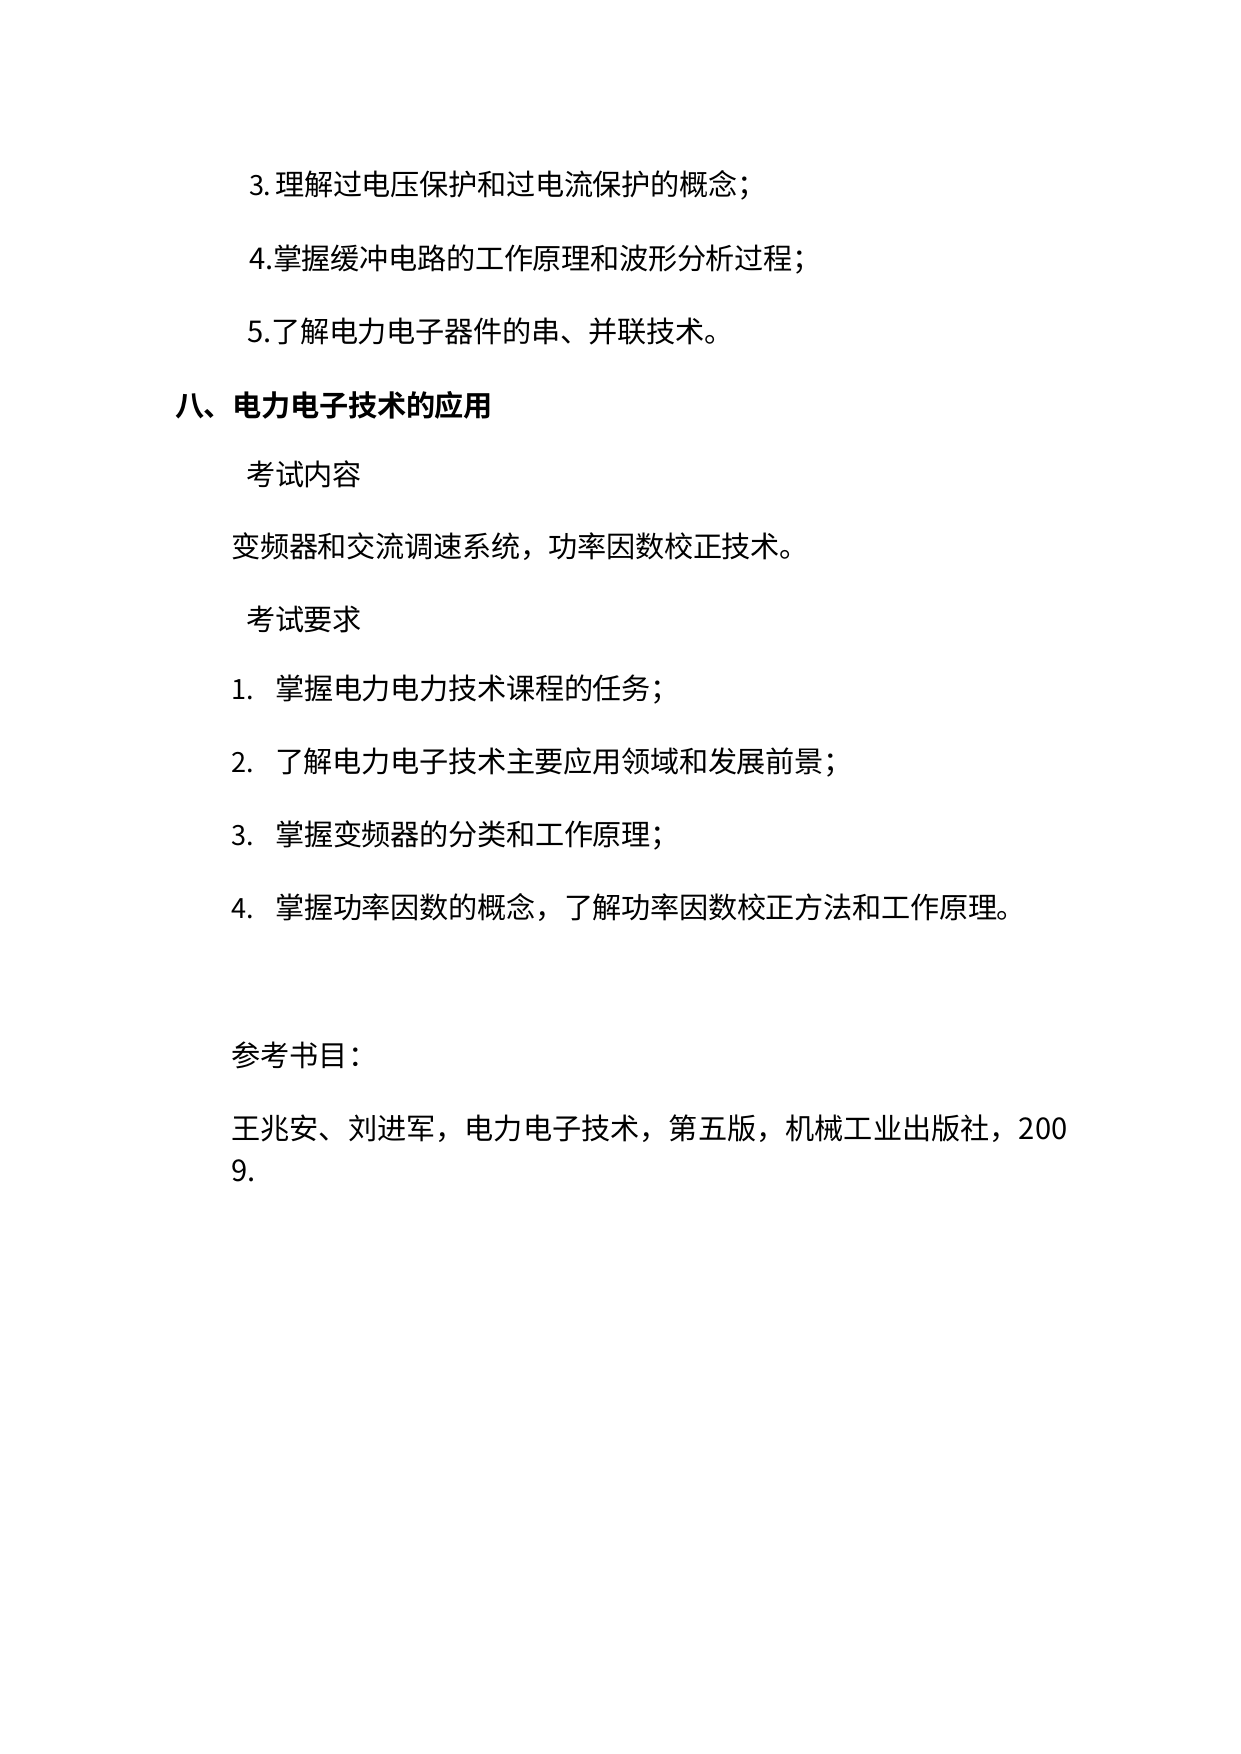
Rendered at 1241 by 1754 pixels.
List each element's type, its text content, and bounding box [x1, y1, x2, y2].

list 掌握变频器的分类和工作原理； [231, 812, 1078, 854]
list 了解电力电子技术主要应用领域和发展前景； [231, 738, 1078, 781]
text 王兆安、刘进军，电力电子技术，第五版，机械工业出版社，2009. [231, 1106, 1078, 1190]
text 参考书目： [231, 1032, 1078, 1074]
text 变频器和交流调速系统，功率因数校正技术。考试要求 [231, 523, 815, 639]
text 4.掌握缓冲电路的工作原理和波形分析过程； [249, 235, 1078, 278]
text 考试内容 [246, 455, 1078, 492]
text 5.了解电力电子器件的串、并联技术。八、电力电子技术的应用 [175, 309, 742, 424]
list 掌握功率因数的概念，了解功率因数校正方法和工作原理。 [231, 885, 1078, 927]
list 理解过电压保护和过电流保护的概念； [249, 162, 1078, 204]
list 掌握电力电力技术课程的任务； [231, 670, 1078, 707]
